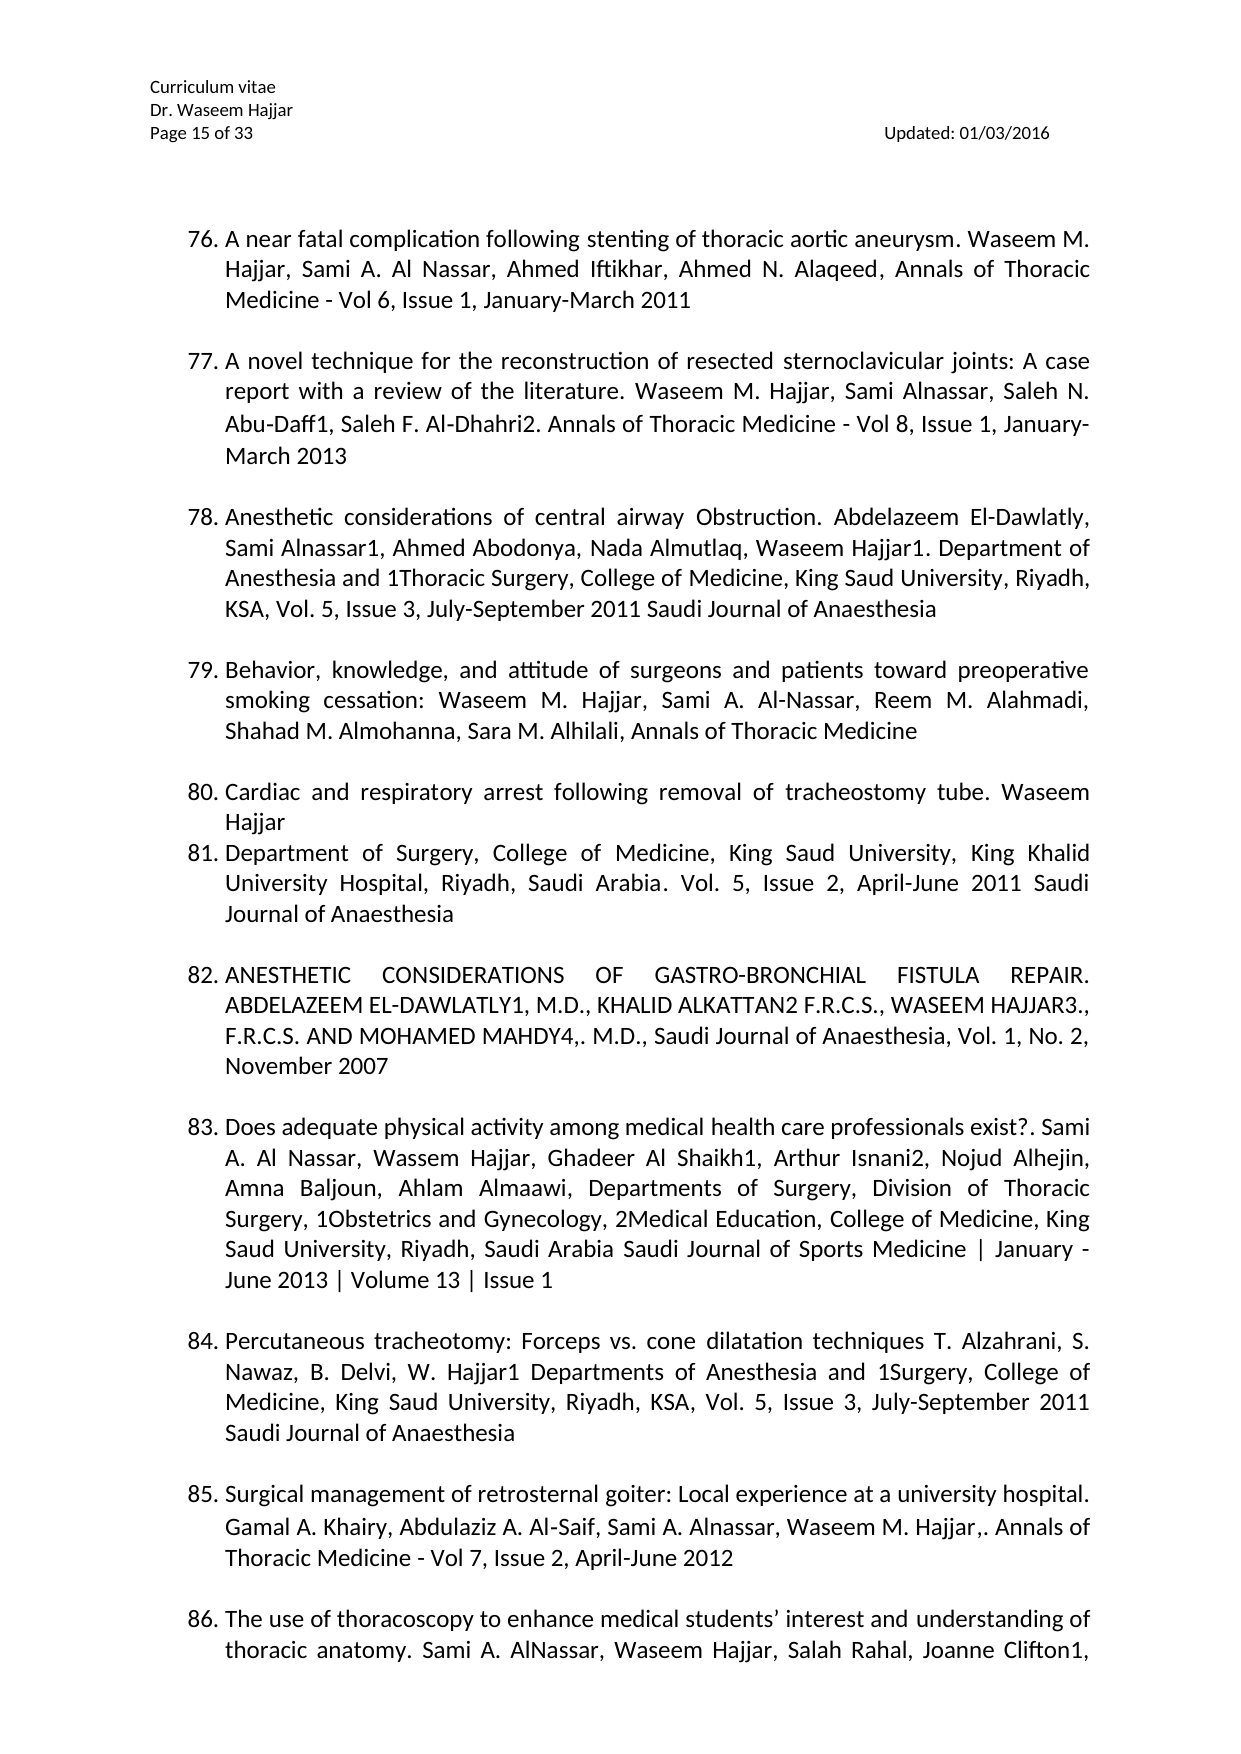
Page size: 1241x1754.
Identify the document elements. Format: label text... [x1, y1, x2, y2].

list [187, 1603, 1090, 1664]
list Anesthetic considerations of central airway Obstruction. Abdelazeem El-Dawlatly, Sami Alnassar1, Ahmed Abodonya, Nada Almutlaq, Waseem Hajjar1. Department of Anesthesia and 1Thoracic Surgery, College of Medicine, King Saud University, Riyadh, KSA, Vol. 5, Issue 3, July-September 2011 Saudi Journal of Anaesthesia [187, 501, 1090, 623]
list A novel technique for the reconstruction of resected sternoclavicular joints: A case report with a review of the literature. Waseem M. Hajjar, Sami Alnassar, Saleh N. Abu‑Daff1, Saleh F. Al‑Dhahri2. Annals of Thoracic Medicine - Vol 8, Issue 1, January-March 2013 [187, 345, 1090, 471]
list A near fatal complication following stenting of thoracic aortic aneurysm. Waseem M. Hajjar, Sami A. Al Nassar, Ahmed Iftikhar, Ahmed N. Alaqeed, Annals of Thoracic Medicine - Vol 6, Issue 1, January-March 2011 [187, 223, 1090, 314]
list Department of Surgery, College of Medicine, King Saud University, King Khalid University Hospital, Riyadh, Saudi Arabia. Vol. 5, Issue 2, April-June 2011 Saudi Journal of Anaesthesia [187, 837, 1090, 928]
list Cardiac and respiratory arrest following removal of tracheostomy tube. Waseem Hajjar [187, 776, 1090, 837]
list Behavior, knowledge, and attitude of surgeons and patients toward preoperative smoking cessation: Waseem M. Hajjar, Sami A. Al-Nassar, Reem M. Alahmadi, Shahad M. Almohanna, Sara M. Alhilali, Annals of Thoracic Medicine [187, 654, 1090, 745]
list Percutaneous tracheotomy: Forceps vs. cone dilatation techniques T. Alzahrani, S. Nawaz, B. Delvi, W. Hajjar1 Departments of Anesthesia and 1Surgery, College of Medicine, King Saud University, Riyadh, KSA, Vol. 5, Issue 3, July-September 2011 Saudi Journal of Anaesthesia [187, 1325, 1090, 1447]
list Does adequate physical activity among medical health care professionals exist?. Sami A. Al Nassar, Wassem Hajjar, Ghadeer Al Shaikh1, Arthur Isnani2, Nojud Alhejin, Amna Baljoun, Ahlam Almaawi, Departments of Surgery, Division of Thoracic Surgery, 1Obstetrics and Gynecology, 2Medical Education, College of Medicine, King Saud University, Riyadh, Saudi Arabia Saudi Journal of Sports Medicine | January - June 2013 | Volume 13 | Issue 1 [187, 1112, 1090, 1295]
list Surgical management of retrosternal goiter: Local experience at a university hospital. Gamal A. Khairy, Abdulaziz A. Al‑Saif, Sami A. Alnassar, Waseem M. Hajjar,. Annals of Thoracic Medicine - Vol 7, Issue 2, April-June 2012 [187, 1478, 1090, 1573]
list ANESTHETIC CONSIDERATIONS OF GASTRO-BRONCHIAL FISTULA REPAIR. ABDELAZEEM EL-DAWLATLY1, M.D., KHALID ALKATTAN2 F.R.C.S., WASEEM HAJJAR3., F.R.C.S. AND MOHAMED MAHDY4,. M.D., Saudi Journal of Anaesthesia, Vol. 1, No. 2, November 2007 [187, 959, 1090, 1081]
